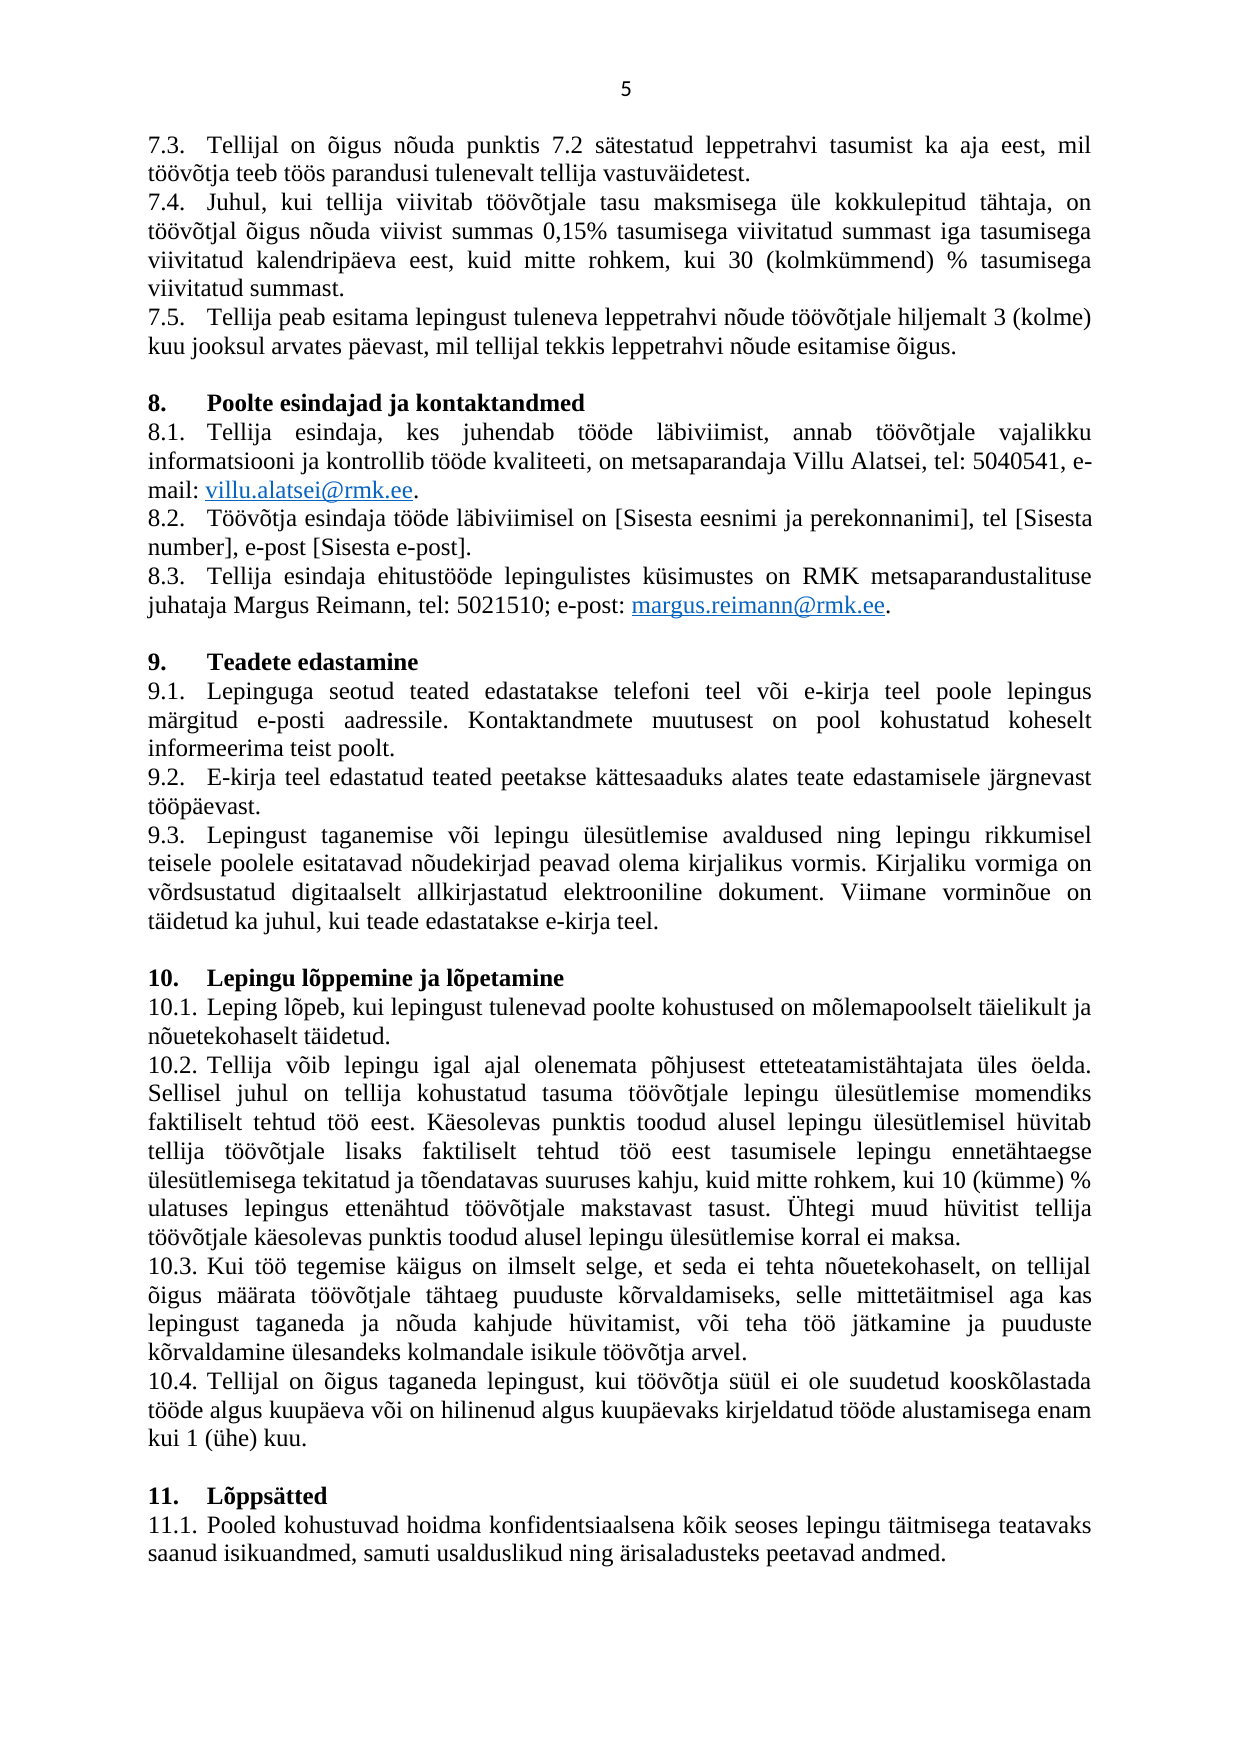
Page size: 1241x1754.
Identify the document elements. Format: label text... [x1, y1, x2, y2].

text Tellijal on õigus taganeda lepingust, kui töövõtja süül ei ole suudetud kooskõlastada tööde algus kuupäeva või on hilinenud algus kuupäevaks kirjeldatud tööde alustamisega enam kui 1 (ühe) kuu. [148, 1366, 1093, 1452]
text Juhul, kui tellija viivitab töövõtjale tasu maksmisega üle kokkulepitud tähtaja, on töövõtjal õigus nõuda viivist summas 0,15% tasumisega viivitatud summast iga tasumisega viivitatud kalendripäeva eest, kuid mitte rohkem, kui 30 (kolmkümmend) % tasumisega viivitatud summast. [148, 187, 1093, 302]
text Lepingust taganemise või lepingu ülesütlemise avaldused ning lepingu rikkumisel teisele poolele esitatavad nõudekirjad peavad olema kirjalikus vormis. Kirjaliku vormiga on võrdsustatud digitaalselt allkirjastatud elektrooniline dokument. Viimane vorminõue on täidetud ka juhul, kui teade edastatakse e-kirja teel. [148, 820, 1093, 935]
text Teadete edastamine [148, 647, 1093, 676]
text Tellija esindaja, kes juhendab tööde läbiviimist, annab töövõtjale vajalikku informatsiooni ja kontrollib tööde kvaliteeti, on metsaparandaja Villu Alatsei, tel: 5040541, e-mail: villu.alatsei@rmk.ee. [148, 417, 1093, 503]
text Lepingu lõppemine ja lõpetamine [148, 963, 1093, 992]
text E-kirja teel edastatud teated peetakse kättesaaduks alates teate edastamisele järgnevast tööpäevast. [148, 762, 1093, 820]
text Tellija peab esitama lepingust tuleneva leppetrahvi nõude töövõtjale hiljemalt 3 (kolme) kuu jooksul arvates päevast, mil tellijal tekkis leppetrahvi nõude esitamise õigus. [148, 302, 1093, 360]
text Lepinguga seotud teated edastatakse telefoni teel või e-kirja teel poole lepingus märgitud e-posti aadressile. Kontaktandmete muutusest on pool kohustatud koheselt informeerima teist poolt. [148, 676, 1093, 762]
text Tellija võib lepingu igal ajal olenemata põhjusest etteteatamistähtajata üles öelda. Sellisel juhul on tellija kohustatud tasuma töövõtjale lepingu ülesütlemise momendiks faktiliselt tehtud töö eest. Käesolevas punktis toodud alusel lepingu ülesütlemisel hüvitab tellija töövõtjale lisaks faktiliselt tehtud töö eest tasumisele lepingu ennetähtaegse ülesütlemisega tekitatud ja tõendatavas suuruses kahju, kuid mitte rohkem, kui 10 (kümme) % ulatuses lepingus ettenähtud töövõtjale makstavast tasust. Ühtegi muud hüvitist tellija töövõtjale käesolevas punktis toodud alusel lepingu ülesütlemise korral ei maksa. [148, 1050, 1093, 1251]
text Tellijal on õigus nõuda punktis 7.2 sätestatud leppetrahvi tasumist ka aja eest, mil töövõtja teeb töös parandusi tulenevalt tellija vastuväidetest. [148, 130, 1093, 187]
text Leping lõpeb, kui lepingust tulenevad poolte kohustused on mõlemapoolselt täielikult ja nõuetekohaselt täidetud. [148, 992, 1093, 1050]
text Poolte esindajad ja kontaktandmed [148, 388, 1093, 417]
text Tellija esindaja ehitustööde lepingulistes küsimustes on RMK metsaparandustalituse juhataja Margus Reimann, tel: 5021510; e-post: margus.reimann@rmk.ee. [148, 561, 1093, 618]
text Lõppsätted [148, 1481, 1093, 1510]
text Kui töö tegemise käigus on ilmselt selge, et seda ei tehta nõuetekohaselt, on tellijal õigus määrata töövõtjale tähtaeg puuduste kõrvaldamiseks, selle mittetäitmisel aga kas lepingust taganeda ja nõuda kahjude hüvitamist, või teha töö jätkamine ja puuduste kõrvaldamine ülesandeks kolmandale isikule töövõtja arvel. [148, 1251, 1093, 1366]
text Töövõtja esindaja tööde läbiviimisel on tel , e-post [148, 503, 1093, 561]
text Pooled kohustuvad hoidma konfidentsiaalsena kõik seoses lepingu täitmisega teatavaks saanud isikuandmed, samuti usalduslikud ning ärisaladusteks peetavad andmed. [148, 1510, 1093, 1567]
